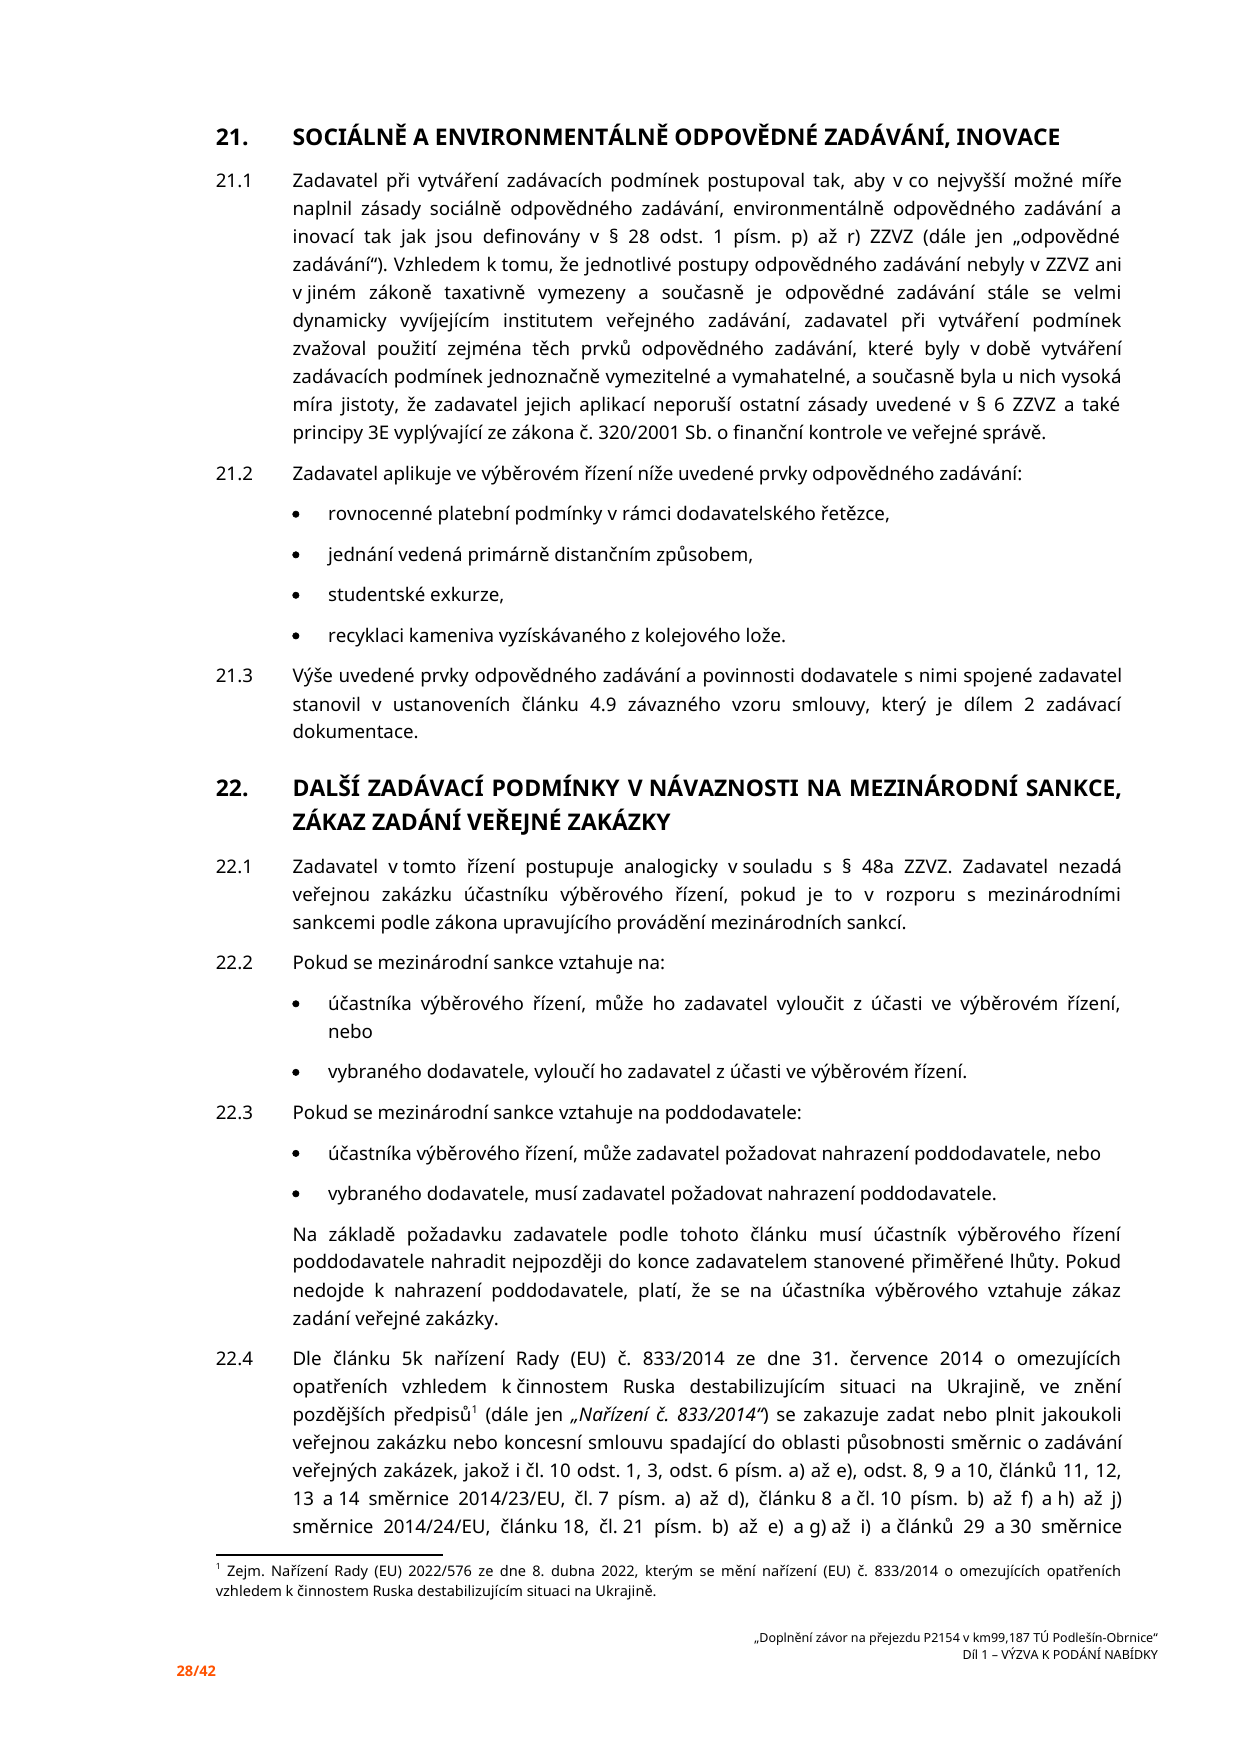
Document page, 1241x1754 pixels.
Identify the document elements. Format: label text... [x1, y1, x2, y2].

text účastníka výběrového řízení, může zadavatel požadovat nahrazení poddodavatele, nebo [292, 1140, 1122, 1165]
text Zadavatel v tomto řízení postupuje analogicky v souladu s § 48a ZZVZ. Zadavatel nezadá veřejnou zakázku účastníku výběrového řízení, pokud je to v rozporu s mezinárodními sankcemi podle zákona upravujícího provádění mezinárodních sankcí. [216, 853, 1122, 935]
text Pokud se mezinárodní sankce vztahuje na: [216, 950, 1122, 975]
text vybraného dodavatele, musí zadavatel požadovat nahrazení poddodavatele. [292, 1180, 1122, 1206]
text Pokud se mezinárodní sankce vztahuje na poddodavatele: [216, 1099, 1122, 1125]
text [216, 1345, 1122, 1539]
text Další zadávací podmínky v návaznosti na MEZINÁRODNÍ sankce, zákaz zadání veřejné zakázky [216, 772, 1122, 837]
text studentské exkurze, [292, 582, 1122, 607]
list Na základě požadavku zadavatele podle tohoto článku musí účastník výběrového řízení poddodavatele nahradit nejpozději do konce zadavatelem stanovené přiměřené lhůty. Pokud nedojde k nahrazení poddodavatele, platí, že se na účastníka výběrového vztahuje zákaz zadání veřejné zakázky. [292, 1221, 1122, 1330]
text účastníka výběrového řízení, může ho zadavatel vyloučit z účasti ve výběrovém řízení, nebo [292, 990, 1122, 1044]
text vybraného dodavatele, vyloučí ho zadavatel z účasti ve výběrovém řízení. [292, 1059, 1122, 1084]
text recyklaci kameniva vyzískávaného z kolejového lože. [292, 622, 1122, 648]
text Výše uvedené prvky odpovědného zadávání a povinnosti dodavatele s nimi spojené zadavatel stanovil v ustanoveních článku 4.9 závazného vzoru smlouvy, který je dílem 2 zadávací dokumentace. [216, 663, 1122, 744]
text jednání vedená primárně distančním způsobem, [292, 541, 1122, 567]
text Zadavatel aplikuje ve výběrovém řízení níže uvedené prvky odpovědného zadávání: [216, 460, 1122, 486]
text Zadavatel při vytváření zadávacích podmínek postupoval tak, aby v co nejvyšší možné míře naplnil zásady sociálně odpovědného zadávání, environmentálně odpovědného zadávání a inovací tak jak jsou definovány v § 28 odst. 1 písm. p) až r) ZZVZ (dále jen „odpovědné zadávání“). Vzhledem k tomu, že jednotlivé postupy odpovědného zadávání nebyly v ZZVZ ani v jiném zákoně taxativně vymezeny a současně je odpovědné zadávání stále se velmi dynamicky vyvíjejícím institutem veřejného zadávání, zadavatel při vytváření podmínek zvažoval použití zejména těch prvků odpovědného zadávání, které byly v době vytváření zadávacích podmínek jednoznačně vymezitelné a vymahatelné, a současně byla u nich vysoká míra jistoty, že zadavatel jejich aplikací neporuší ostatní zásady uvedené v § 6 ZZVZ a také principy 3E vyplývající ze zákona č. 320/2001 Sb. o finanční kontrole ve veřejné správě. [216, 167, 1122, 445]
text SOCIÁLNĚ A ENVIRONMENTÁLNĚ ODPOVĚDNÉ ZADÁVÁNÍ, INOVACE [216, 121, 1122, 152]
text rovnocenné platební podmínky v rámci dodavatelského řetězce, [292, 501, 1122, 526]
